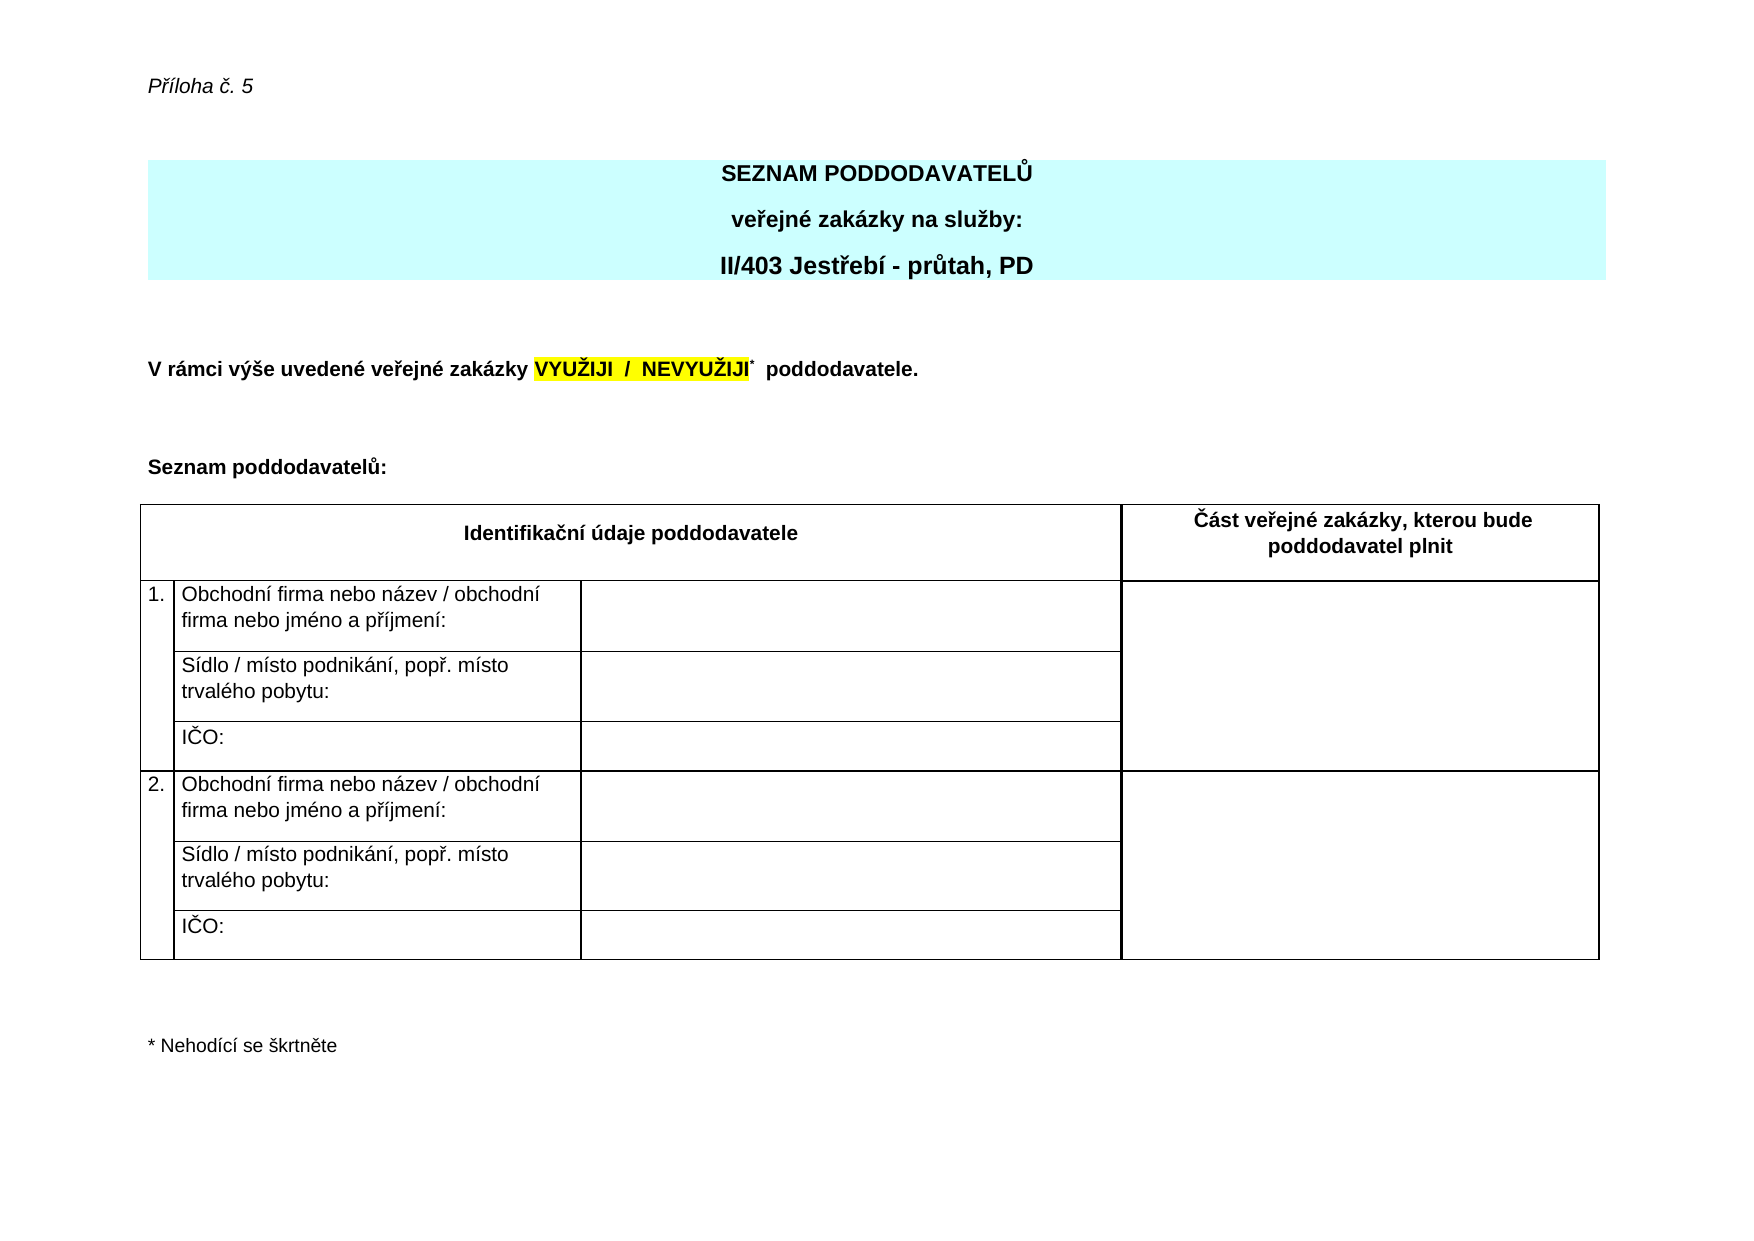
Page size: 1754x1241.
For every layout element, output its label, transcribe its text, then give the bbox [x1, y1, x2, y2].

table_cell IČO: [175, 911, 580, 959]
table_cell Sídlo / místo podnikání, popř. místo trvalého pobytu: [175, 842, 580, 910]
table_cell [582, 842, 1120, 910]
table_cell Sídlo / místo podnikání, popř. místo trvalého pobytu: [175, 652, 580, 721]
table_cell [582, 581, 1120, 651]
text veřejné zakázky na služby: [148, 206, 1606, 232]
table_cell IČO: [175, 722, 580, 770]
text II/403 Jestřebí - průtah, PD [148, 251, 1606, 280]
text SEZNAM PODDODAVATELŮ [148, 160, 1606, 186]
table_cell [1123, 582, 1598, 770]
table_cell [582, 911, 1120, 959]
table_cell [1123, 772, 1598, 959]
table_cell 2. [141, 772, 173, 959]
text * Nehodící se škrtněte [148, 1034, 1606, 1072]
table_cell [582, 652, 1120, 721]
table_cell [582, 722, 1120, 770]
table_header Část veřejné zakázky, kterou bude poddodavatel plnit [1123, 505, 1598, 580]
table_cell Obchodní firma nebo název / obchodní firma nebo jméno a příjmení: [175, 581, 580, 651]
table_cell 1. [141, 581, 173, 770]
text V rámci výše uvedené veřejné zakázky VYUŽIJI / NEVYUŽIJI* poddodavatele. [749, 357, 1606, 381]
table_cell Obchodní firma nebo název / obchodní firma nebo jméno a příjmení: [175, 772, 580, 841]
table_header Identifikační údaje poddodavatele [141, 505, 1120, 580]
text V rámci výše uvedené veřejné zakázky VYUŽIJI / NEVYUŽIJI* poddodavatele. [148, 357, 534, 381]
table_cell [582, 772, 1120, 841]
text Seznam poddodavatelů: [148, 455, 1606, 479]
